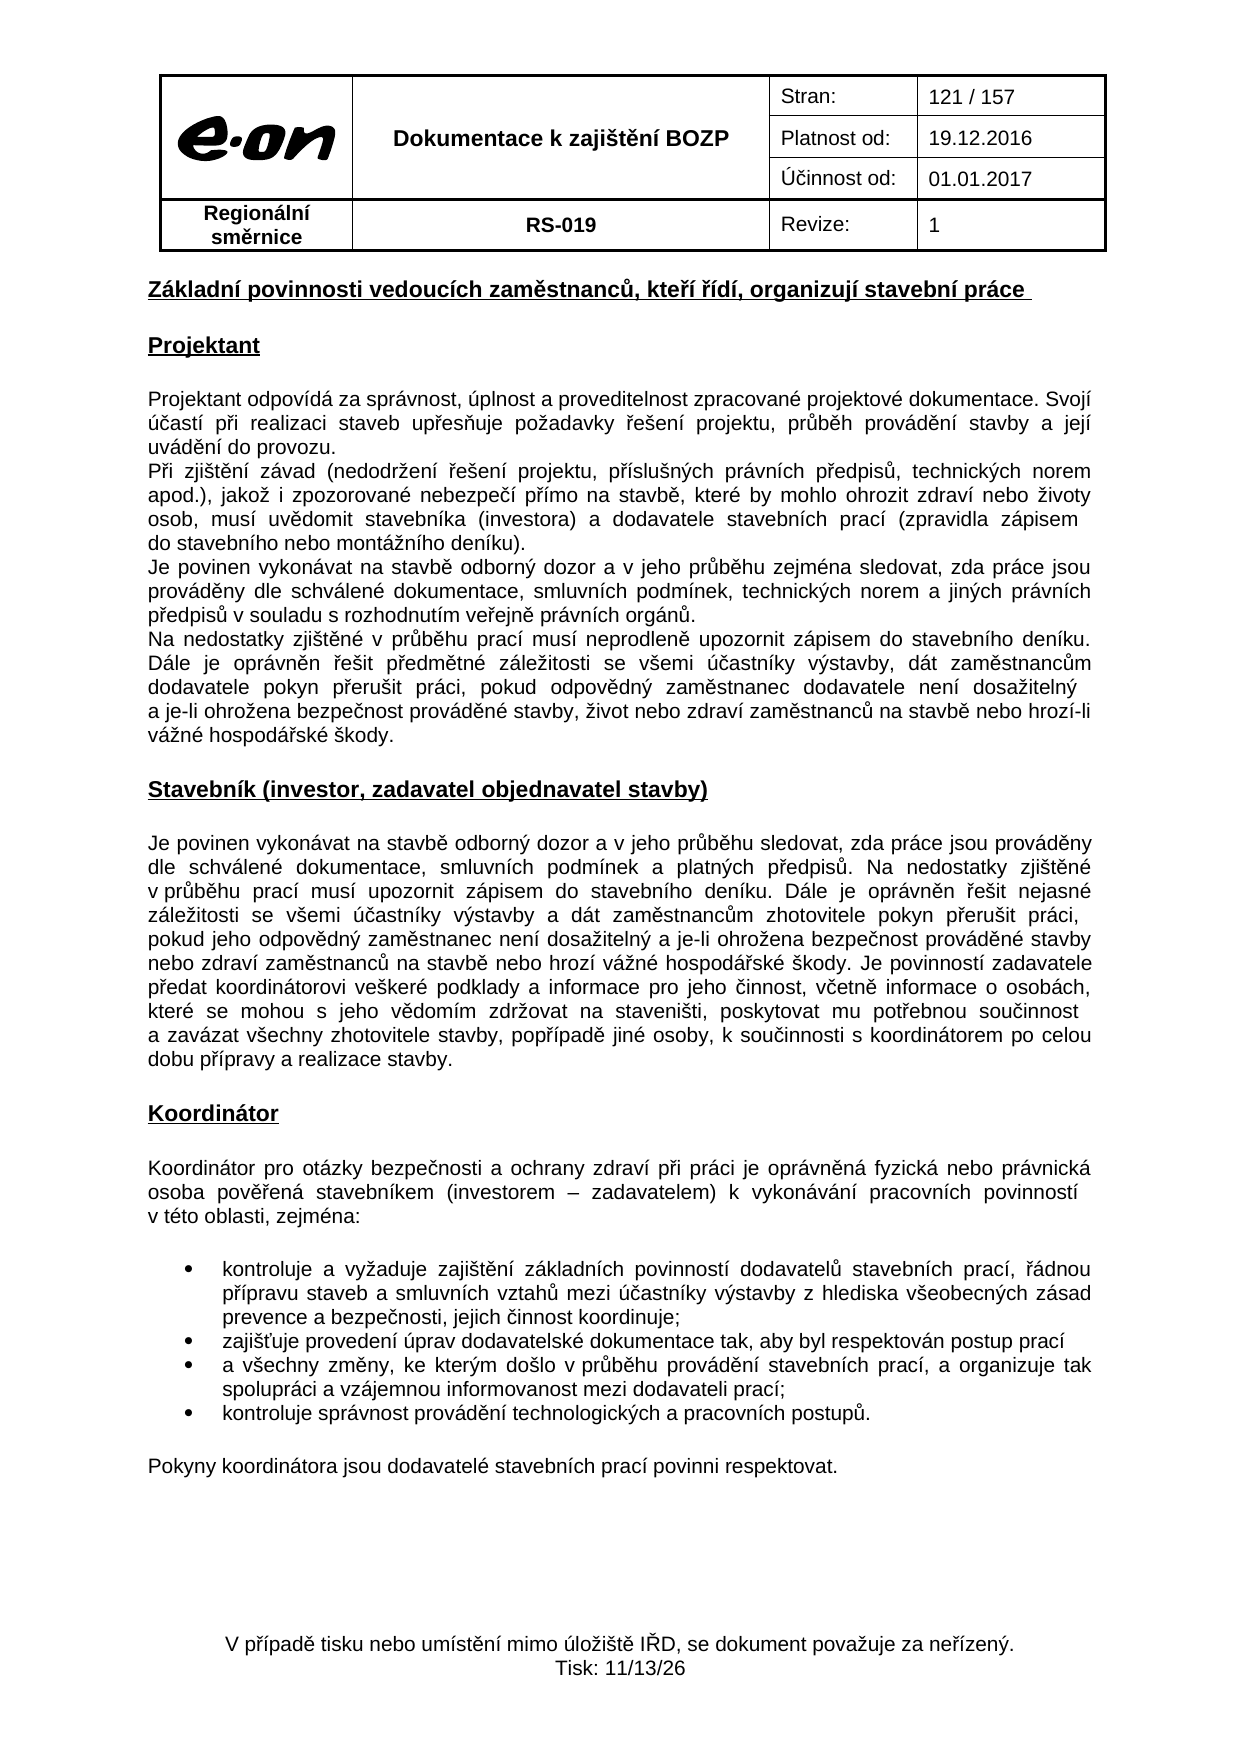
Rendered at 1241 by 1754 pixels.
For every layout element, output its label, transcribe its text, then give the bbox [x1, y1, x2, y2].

title Základní povinnosti vedoucích zaměstnanců, kteří řídí, organizují stavební práce [148, 276, 1092, 302]
list zajišťuje provedení úprav dodavatelské dokumentace tak, aby byl respektován postup prací [185, 1328, 1092, 1353]
text Pokyny koordinátora jsou dodavatelé stavebních prací povinni respektovat. [148, 1454, 1092, 1478]
title Koordinátor [148, 1100, 1092, 1126]
text Koordinátor pro otázky bezpečnosti a ochrany zdraví při práci je oprávněná fyzická nebo právnická osoba pověřená stavebníkem (investorem – zadavatelem) k vykonávání pracovních povinností v této oblasti, zejména: [148, 1156, 1092, 1227]
list kontroluje správnost provádění technologických a pracovních postupů. [185, 1401, 1092, 1425]
text Projektant odpovídá za správnost, úplnost a proveditelnost zpracované projektové dokumentace. Svojí účastí při realizaci staveb upřesňuje požadavky řešení projektu, průběh provádění stavby a její uvádění do provozu. [148, 387, 1092, 459]
text Je povinen vykonávat na stavbě odborný dozor a v jeho průběhu zejména sledovat, zda práce jsou prováděny dle schválené dokumentace, smluvních podmínek, technických norem a jiných právních předpisů v souladu s rozhodnutím veřejně právních orgánů. [148, 555, 1092, 627]
list kontroluje a vyžaduje zajištění základních povinností dodavatelů stavebních prací, řádnou přípravu staveb a smluvních vztahů mezi účastníky výstavby z hlediska všeobecných zásad prevence a bezpečnosti, jejich činnost koordinuje; [185, 1257, 1092, 1328]
title Projektant [148, 332, 1092, 358]
list a všechny změny, ke kterým došlo v průběhu provádění stavebních prací, a organizuje tak spolupráci a vzájemnou informovanost mezi dodavateli prací; [185, 1353, 1092, 1401]
title Stavebník (investor, zadavatel objednavatel stavby) [148, 776, 1092, 802]
text Na nedostatky zjištěné v průběhu prací musí neprodleně upozornit zápisem do stavebního deníku. Dále je oprávněn řešit předmětné záležitosti se všemi účastníky výstavby, dát zaměstnancům dodavatele pokyn přerušit práci, pokud odpovědný zaměstnanec dodavatele není dosažitelný a je-li ohrožena bezpečnost prováděné stavby, život nebo zdraví zaměstnanců na stavbě nebo hrozí-li vážné hospodářské škody. [148, 627, 1092, 747]
text Je povinen vykonávat na stavbě odborný dozor a v jeho průběhu sledovat, zda práce jsou prováděny dle schválené dokumentace, smluvních podmínek a platných předpisů. Na nedostatky zjištěné v průběhu prací musí upozornit zápisem do stavebního deníku. Dále je oprávněn řešit nejasné záležitosti se všemi účastníky výstavby a dát zaměstnancům zhotovitele pokyn přerušit práci, pokud jeho odpovědný zaměstnanec není dosažitelný a je-li ohrožena bezpečnost prováděné stavby nebo zdraví zaměstnanců na stavbě nebo hrozí vážné hospodářské škody. Je povinností zadavatele předat koordinátorovi veškeré podklady a informace pro jeho činnost, včetně informace o osobách, které se mohou s jeho vědomím zdržovat na staveništi, poskytovat mu potřebnou součinnost a zavázat všechny zhotovitele stavby, popřípadě jiné osoby, k součinnosti s koordinátorem po celou dobu přípravy a realizace stavby. [148, 831, 1092, 1071]
text Při zjištění závad (nedodržení řešení projektu, příslušných právních předpisů, technických norem apod.), jakož i zpozorované nebezpečí přímo na stavbě, které by mohlo ohrozit zdraví nebo životy osob, musí uvědomit stavebníka (investora) a dodavatele stavebních prací (zpravidla zápisem do stavebního nebo montážního deníku). [148, 459, 1092, 555]
